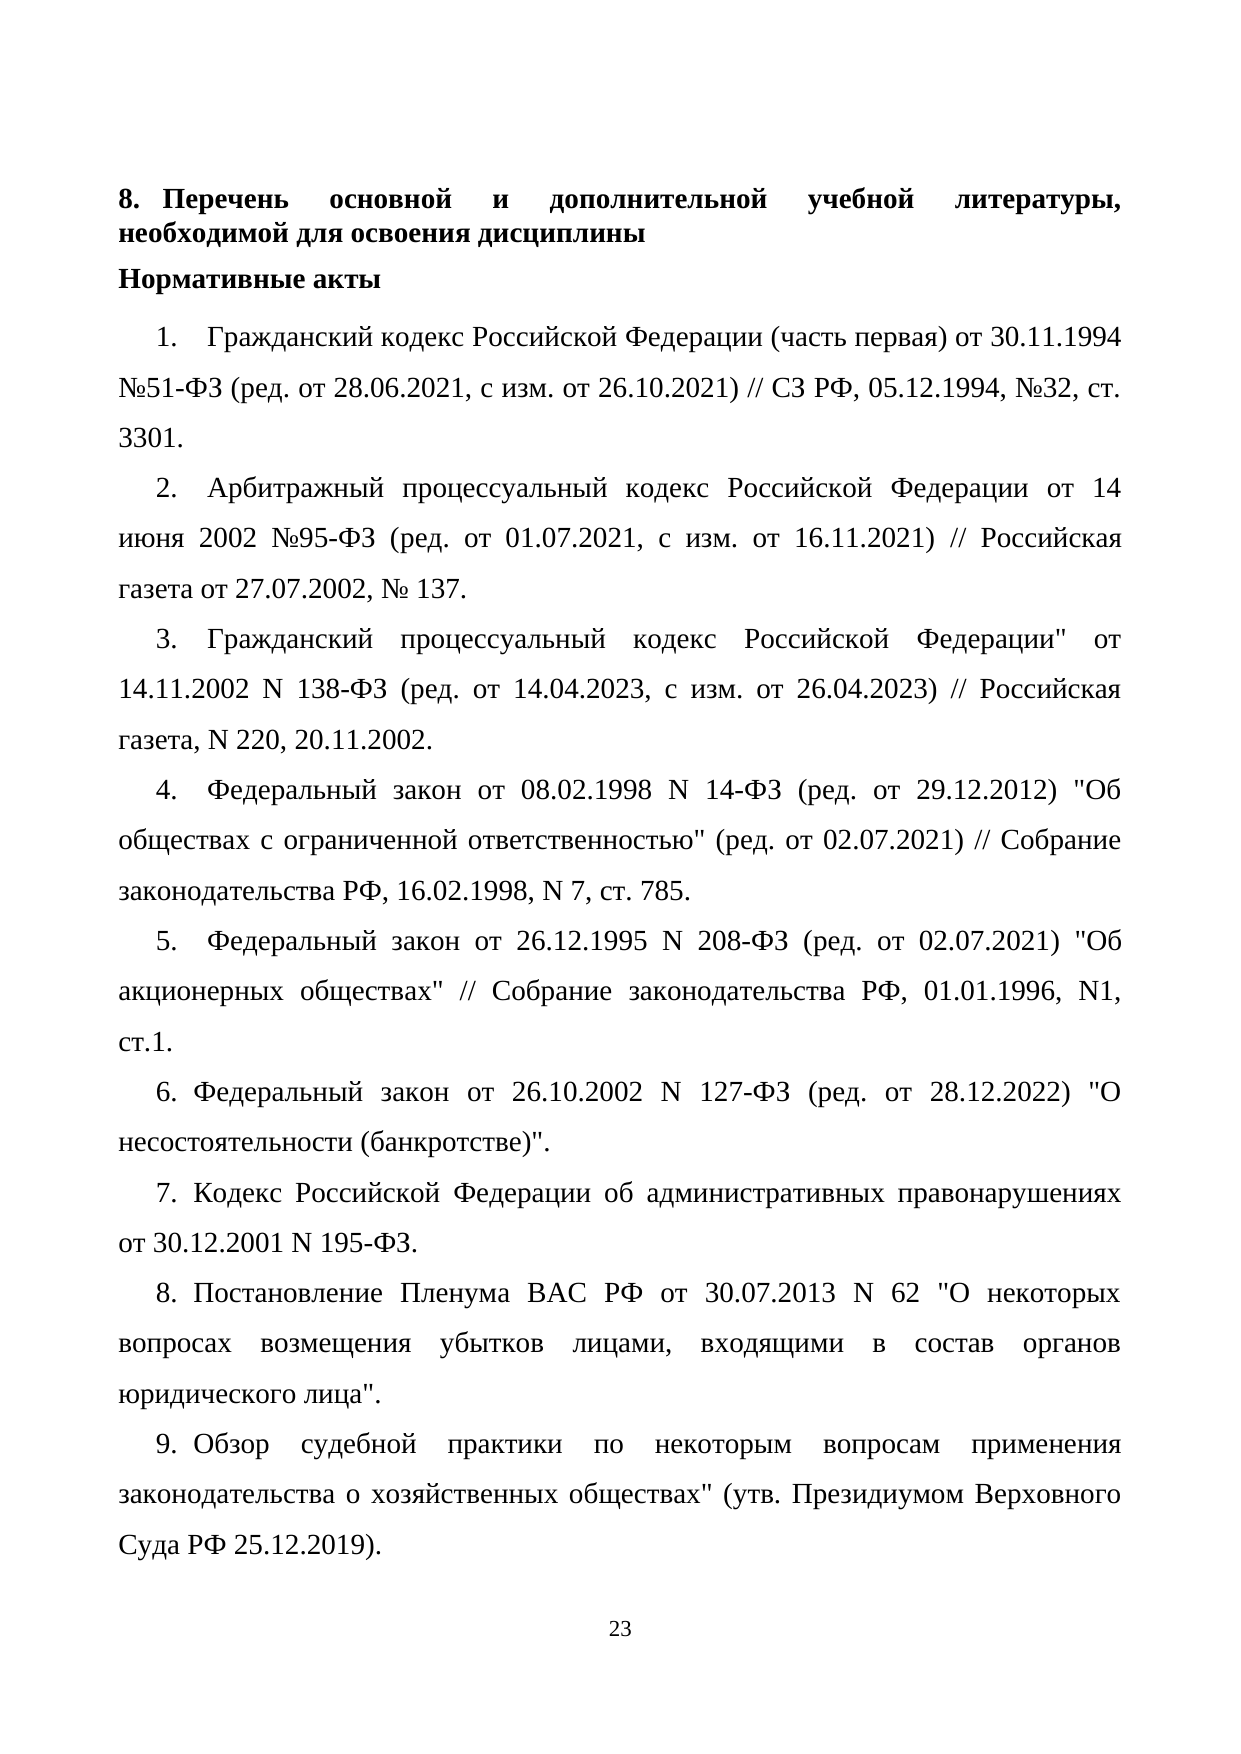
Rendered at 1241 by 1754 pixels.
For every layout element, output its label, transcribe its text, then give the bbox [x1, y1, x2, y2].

list Федеральный закон от 26.10.2002 N 127-ФЗ (ред. от 28.12.2022) "О несостоятельности (банкротстве)". [118, 1074, 1122, 1158]
list Обзор судебной практики по некоторым вопросам применения законодательства о хозяйственных обществах" (утв. Президиумом Верховного Суда РФ 25.12.2019). [118, 1426, 1122, 1560]
list Перечень основной и дополнительной учебной литературы, необходимой для освоения дисциплины [118, 181, 1122, 248]
list Кодекс Российской Федерации об административных правонарушениях от 30.12.2001 N 195-ФЗ. [118, 1175, 1122, 1258]
list Федеральный закон от 26.12.1995 N 208-ФЗ (ред. от 02.07.2021) "Об акционерных обществах" // Собрание законодательства РФ, 01.01.1996, N1, ст.1. [118, 923, 1122, 1057]
list Арбитражный процессуальный кодекс Российской Федерации от 14 июня 2002 №95-ФЗ (ред. от 01.07.2021, с изм. от 16.11.2021) // Российская газета от 27.07.2002, № 137. [118, 470, 1122, 604]
list Гражданский кодекс Российской Федерации (часть первая) от 30.11.1994 №51-ФЗ (ред. от 28.06.2021, с изм. от 26.10.2021) // СЗ РФ, 05.12.1994, №32, ст. 3301. [118, 319, 1122, 453]
text Нормативные акты [118, 261, 1122, 294]
list Постановление Пленума ВАС РФ от 30.07.2013 N 62 "О некоторых вопросах возмещения убытков лицами, входящими в состав органов юридического лица". [118, 1275, 1122, 1409]
list Федеральный закон от 08.02.1998 N 14-ФЗ (ред. от 29.12.2012) "Об обществах с ограниченной ответственностью" (ред. от 02.07.2021) // Собрание законодательства РФ, 16.02.1998, N 7, ст. 785. [118, 772, 1122, 906]
list Гражданский процессуальный кодекс Российской Федерации" от 14.11.2002 N 138-ФЗ (ред. от 14.04.2023, с изм. от 26.04.2023) // Российская газета, N 220, 20.11.2002. [118, 621, 1122, 755]
